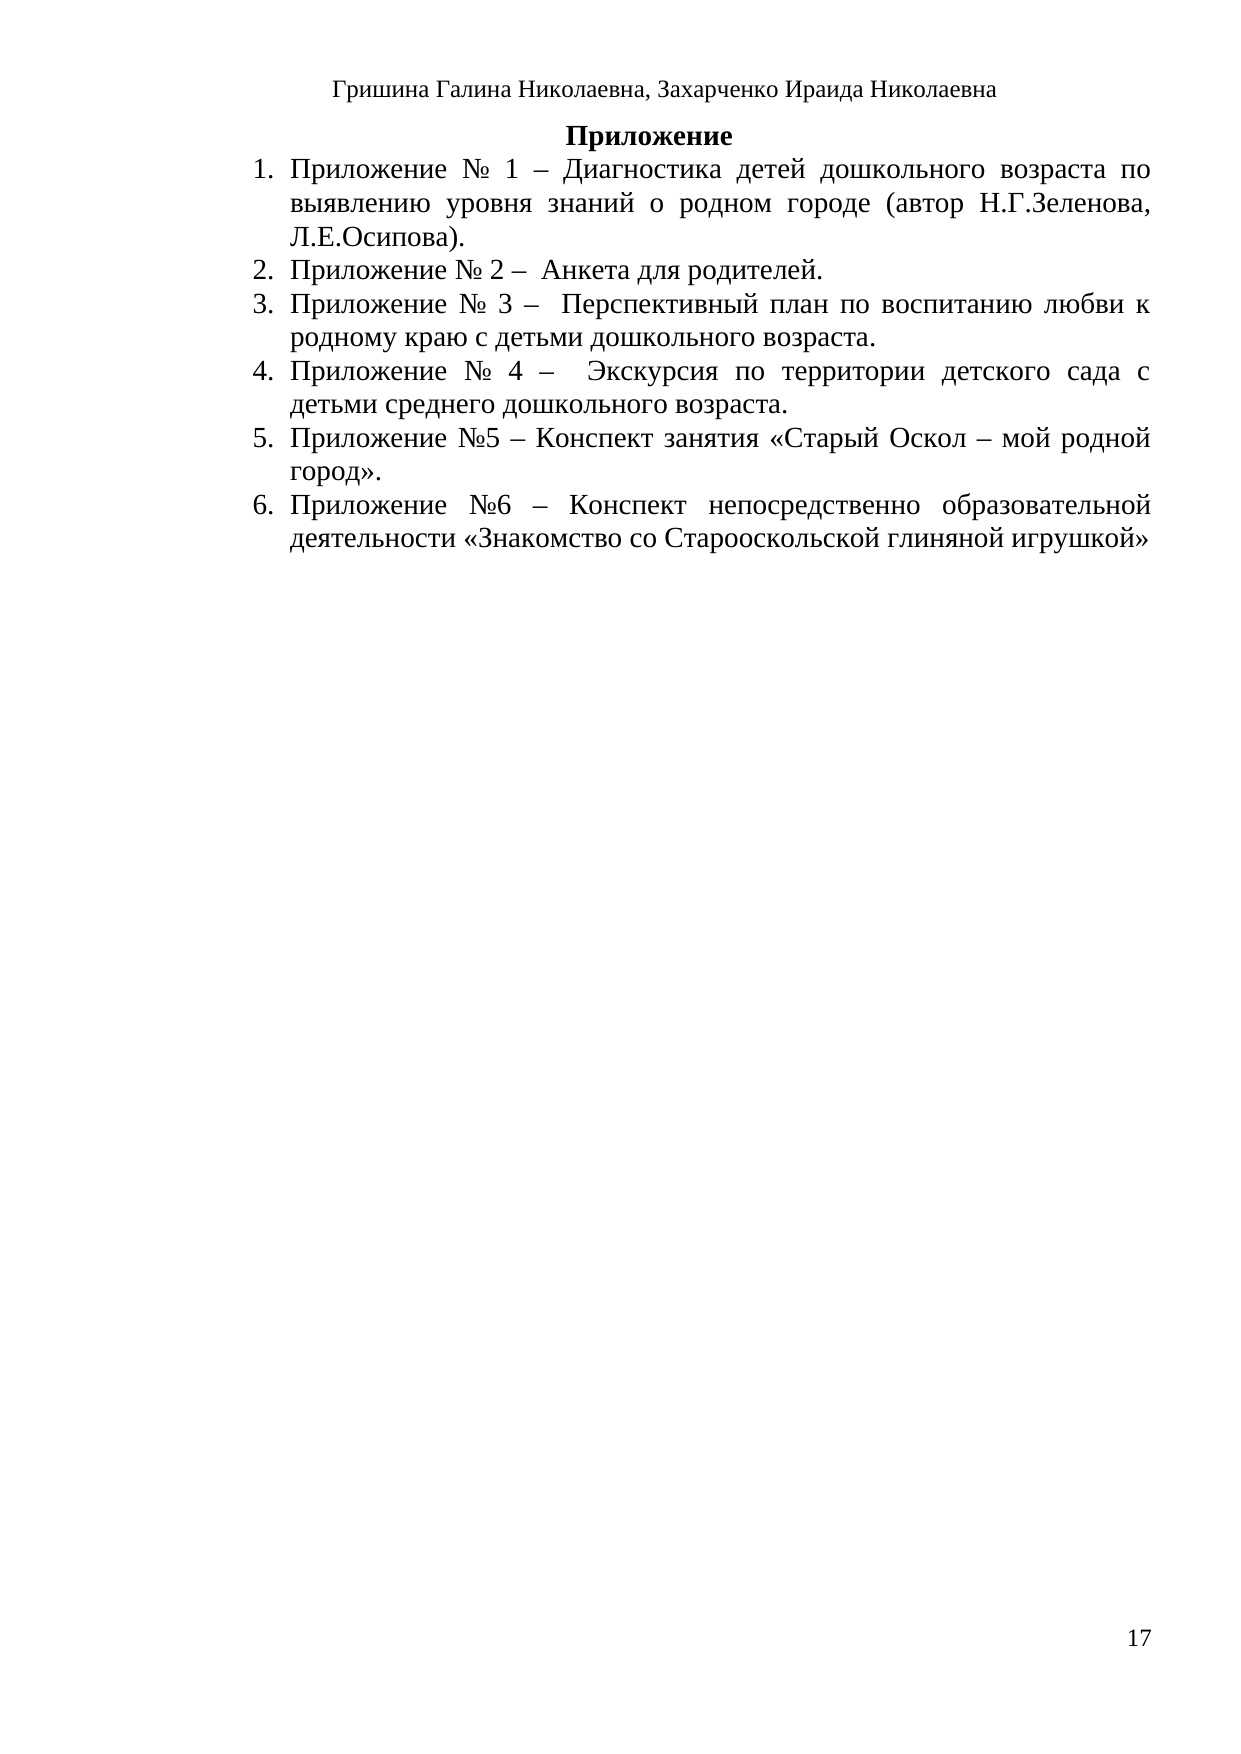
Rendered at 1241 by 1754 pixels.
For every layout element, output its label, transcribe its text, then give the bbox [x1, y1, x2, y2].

list Приложение № 2 – Анкета для родителей. [252, 252, 1152, 286]
list Приложение № 1 – Диагностика детей дошкольного возраста по выявлению уровня знаний о родном городе (автор Н.Г.Зеленова, Л.Е.Осипова). [252, 152, 1152, 252]
list Приложение №6 – Конспект непосредственно образовательной деятельности «Знакомство со Старооскольской глиняной игрушкой» [252, 487, 1152, 554]
subtitle Приложение [177, 118, 1047, 152]
list Приложение № 4 – Экскурсия по территории детского сада с детьми среднего дошкольного возраста. [252, 353, 1152, 420]
list Приложение №5 – Конспект занятия «Старый Оскол – мой родной город». [252, 420, 1152, 487]
list Приложение № 3 – Перспективный план по воспитанию любви к родному краю с детьми дошкольного возраста. [252, 286, 1152, 353]
